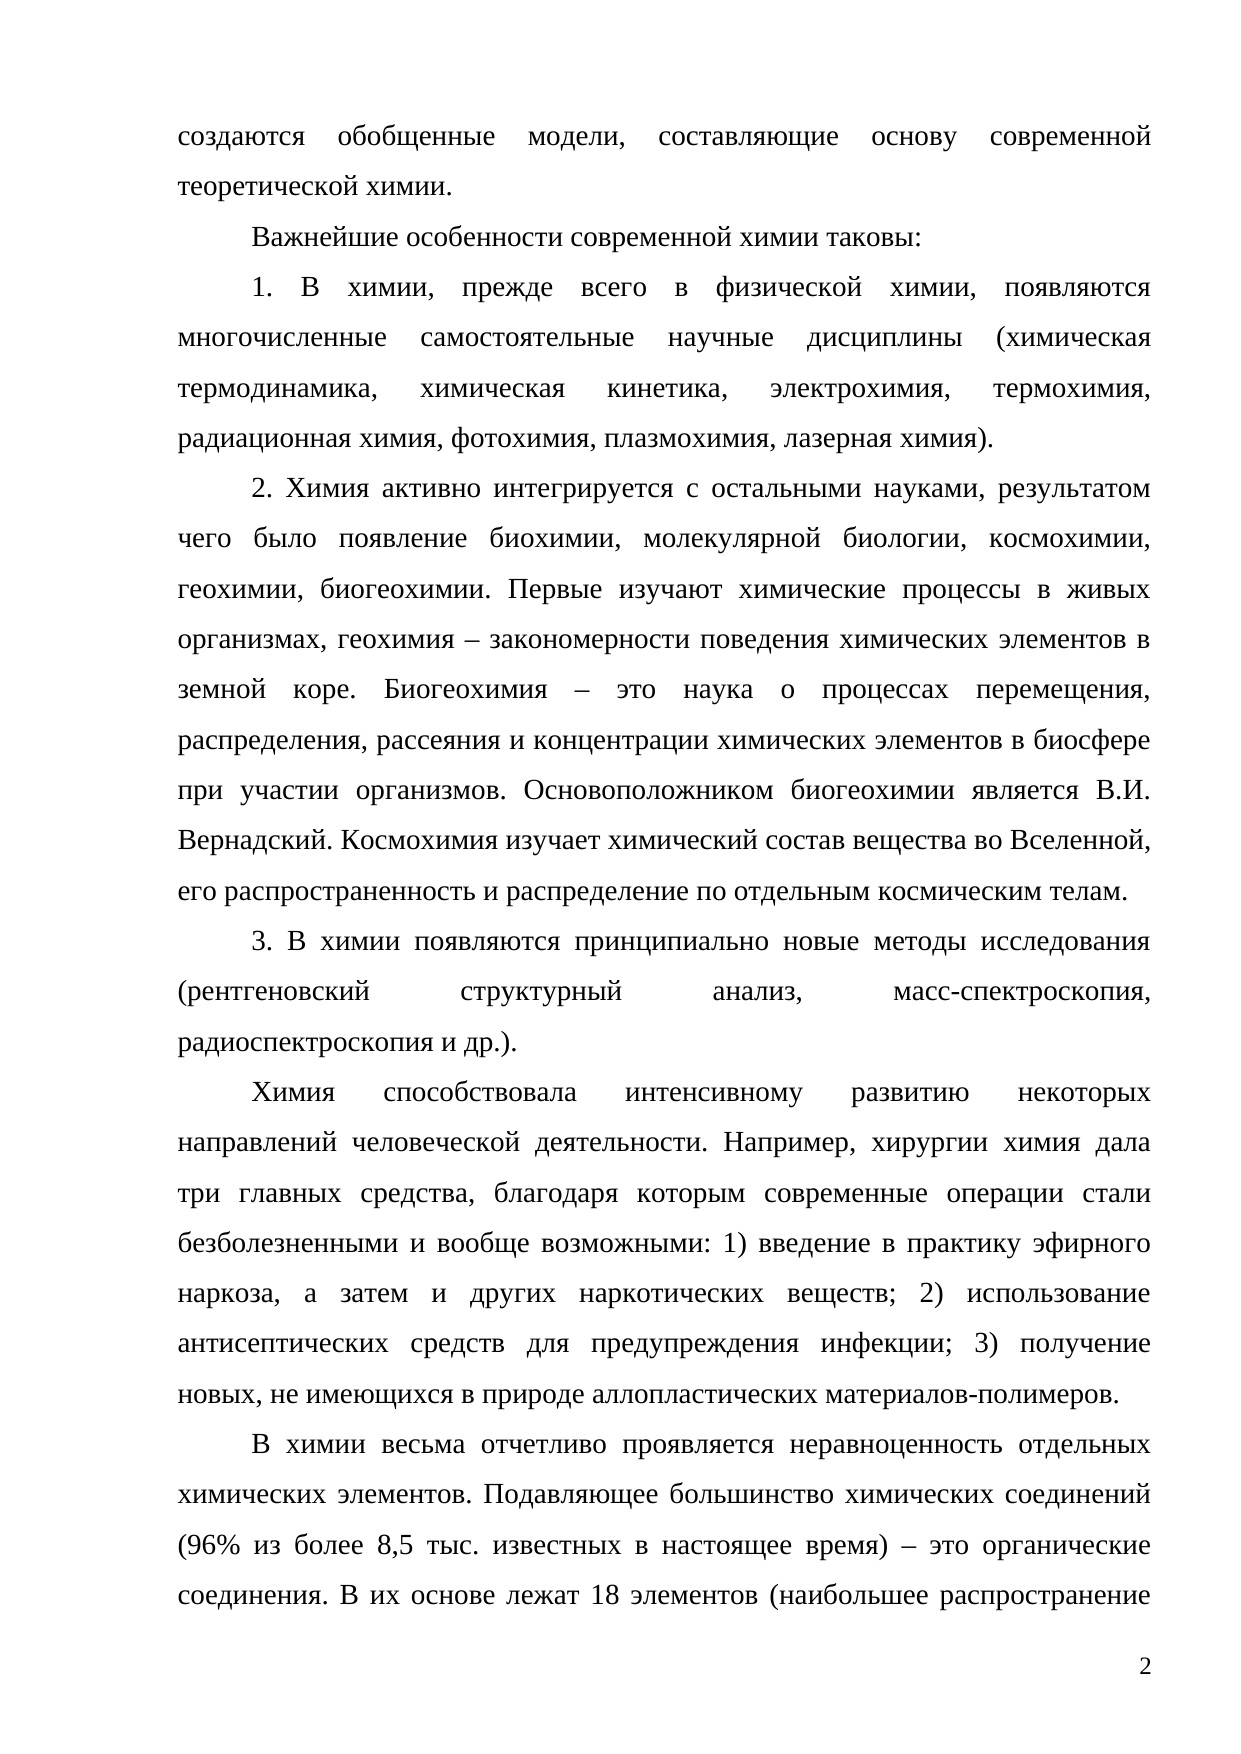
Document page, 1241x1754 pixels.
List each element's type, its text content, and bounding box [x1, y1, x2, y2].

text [177, 118, 1152, 202]
text 3. В химии появляются принципиально новые методы исследования (рентгеновский структурный анализ, масс-спектроскопия, радиоспектроскопия и др.). [177, 923, 1152, 1057]
text 1. В химии, прежде всего в физической химии, появляются многочисленные самостоятельные научные дисциплины (химическая термодинамика, химическая кинетика, электрохимия, термохимия, радиационная химия, фотохимия, плазмохимия, лазерная химия). [177, 269, 1152, 453]
text Важнейшие особенности современной химии таковы: [177, 219, 1152, 252]
text 2. Химия активно интегрируется с остальными науками, результатом чего было появление биохимии, молекулярной биологии, космохимии, геохимии, биогеохимии. Первые изучают химические процессы в живых организмах, геохимия – закономерности поведения химических элементов в земной коре. Биогеохимия – это наука о процессах перемещения, распределения, рассеяния и концентрации химических элементов в биосфере при участии организмов. Основоположником биогеохимии является В.И. Вернадский. Космохимия изучает химический состав вещества во Вселенной, его распространенность и распределение по отдельным космическим телам. [177, 470, 1152, 906]
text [177, 1426, 1152, 1611]
text Химия способствовала интенсивному развитию некоторых направлений человеческой деятельности. Например, хирургии химия дала три главных средства, благодаря которым современные операции стали безболезненными и вообще возможными: 1) введение в практику эфирного наркоза, а затем и других наркотических веществ; 2) использование антисептических средств для предупреждения инфекции; 3) получение новых, не имеющихся в природе аллопластических материалов-полимеров. [177, 1074, 1152, 1409]
